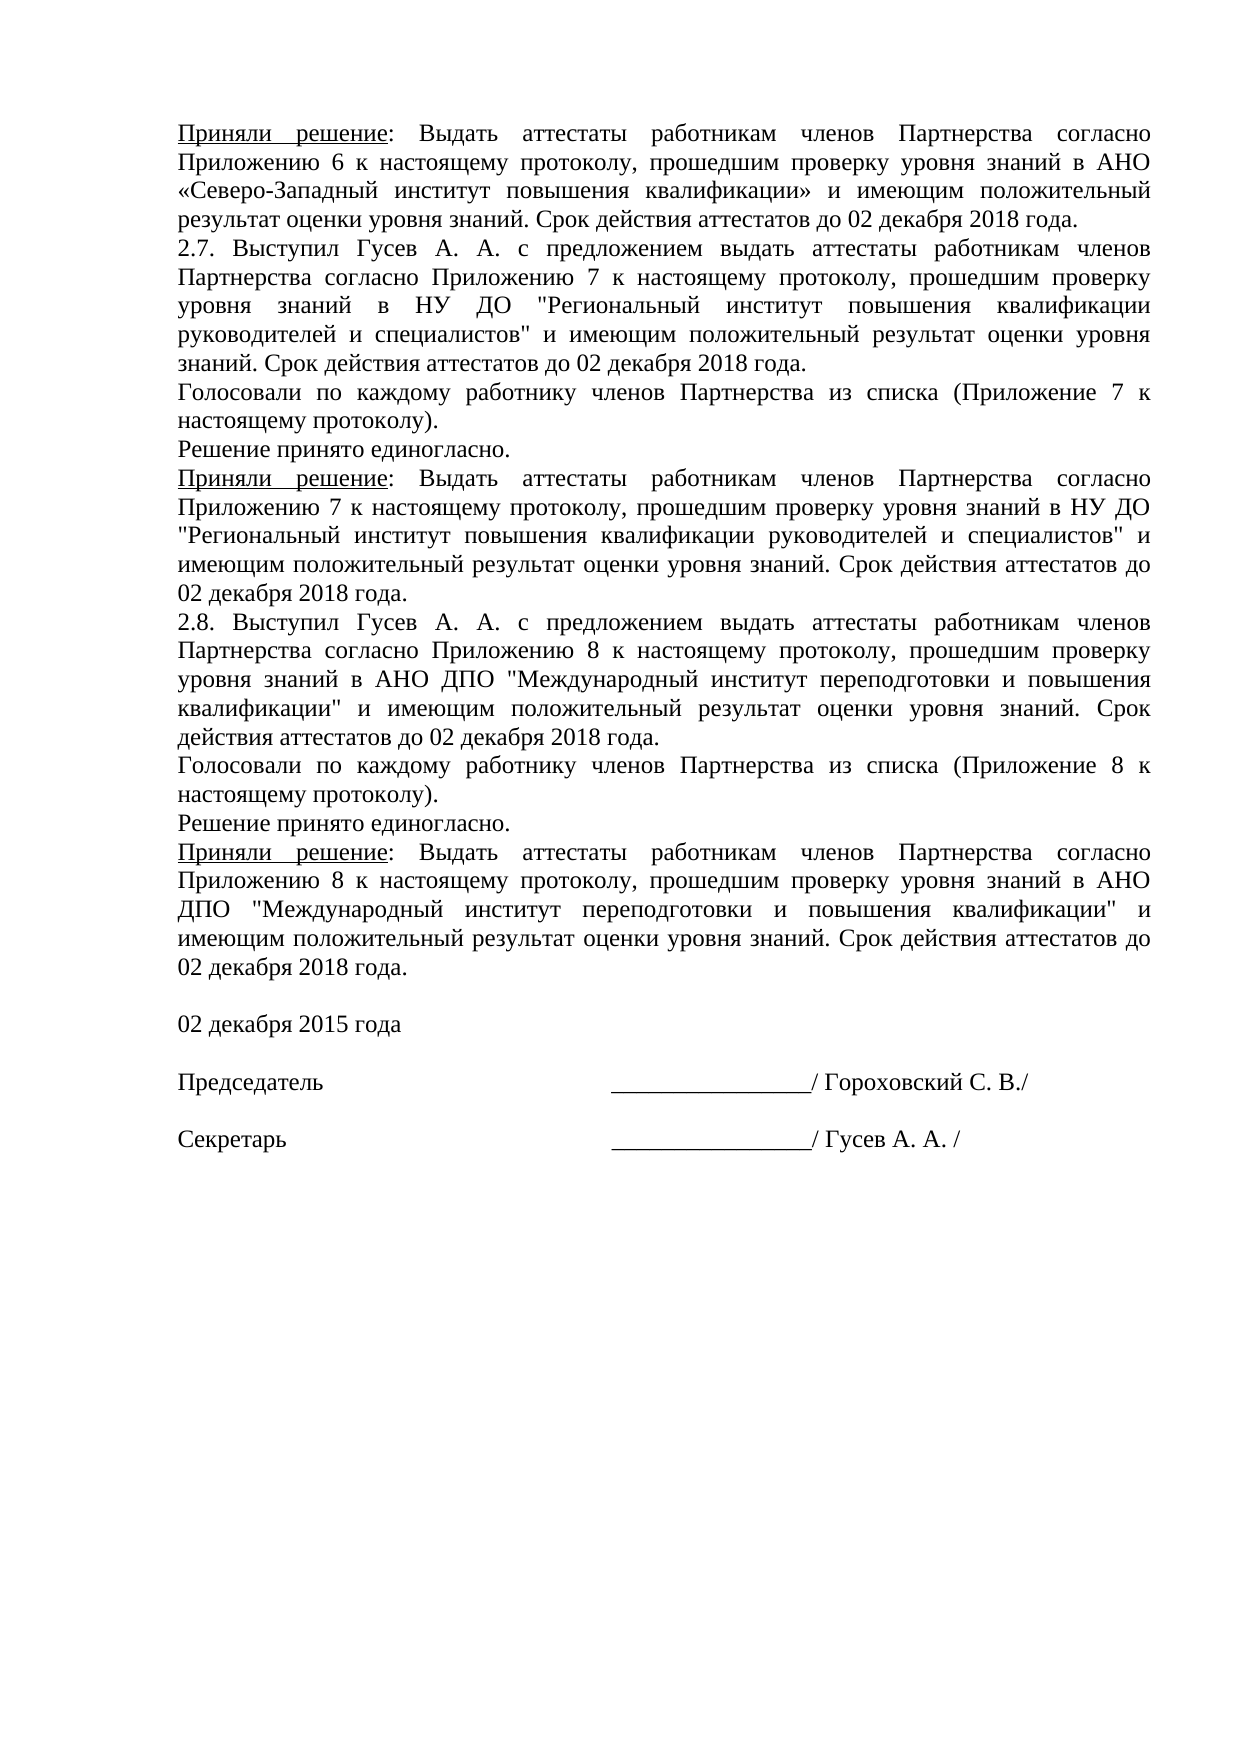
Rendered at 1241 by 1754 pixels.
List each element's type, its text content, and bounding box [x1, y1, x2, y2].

text Решение принято единогласно. [177, 808, 1152, 837]
text 02 декабря 2015 года [177, 1009, 1152, 1038]
text Секретарь ________________/ Гусев А. А. / [177, 1124, 1152, 1153]
text 2.7. Выступил Гусев А. А. с предложением выдать аттестаты работникам членов Партнерства согласно Приложению 7 к настоящему протоколу, прошедшим проверку уровня знаний в НУ ДО "Региональный институт повышения квалификации руководителей и специалистов" и имеющим положительный результат оценки уровня знаний. Срок действия аттестатов до 02 декабря 2018 года. [177, 233, 1152, 377]
text Приняли решение: Выдать аттестаты работникам членов Партнерства согласно Приложению 7 к настоящему протоколу, прошедшим проверку уровня знаний в НУ ДО "Региональный институт повышения квалификации руководителей и специалистов" и имеющим положительный результат оценки уровня знаний. Срок действия аттестатов до 02 декабря 2018 года. [177, 463, 1152, 607]
text 2.8. Выступил Гусев А. А. с предложением выдать аттестаты работникам членов Партнерства согласно Приложению 8 к настоящему протоколу, прошедшим проверку уровня знаний в АНО ДПО "Международный институт переподготовки и повышения квалификации" и имеющим положительный результат оценки уровня знаний. Срок действия аттестатов до 02 декабря 2018 года. [177, 607, 1152, 751]
text Решение принято единогласно. [177, 434, 1152, 463]
text Приняли решение: Выдать аттестаты работникам членов Партнерства согласно Приложению 6 к настоящему протоколу, прошедшим проверку уровня знаний в АНО «Северо-Западный институт повышения квалификации» и имеющим положительный результат оценки уровня знаний. Срок действия аттестатов до 02 декабря 2018 года. [177, 118, 1152, 233]
text Председатель ________________/ Гороховский С. В. / [177, 1067, 1152, 1096]
text Голосовали по каждому работнику членов Партнерства из списка (Приложение 8 к настоящему протоколу). [177, 751, 1152, 808]
text Приняли решение: Выдать аттестаты работникам членов Партнерства согласно Приложению 8 к настоящему протоколу, прошедшим проверку уровня знаний в АНО ДПО "Международный институт переподготовки и повышения квалификации" и имеющим положительный результат оценки уровня знаний. Срок действия аттестатов до 02 декабря 2018 года. [177, 837, 1152, 981]
text Голосовали по каждому работнику членов Партнерства из списка (Приложение 7 к настоящему протоколу). [177, 377, 1152, 434]
